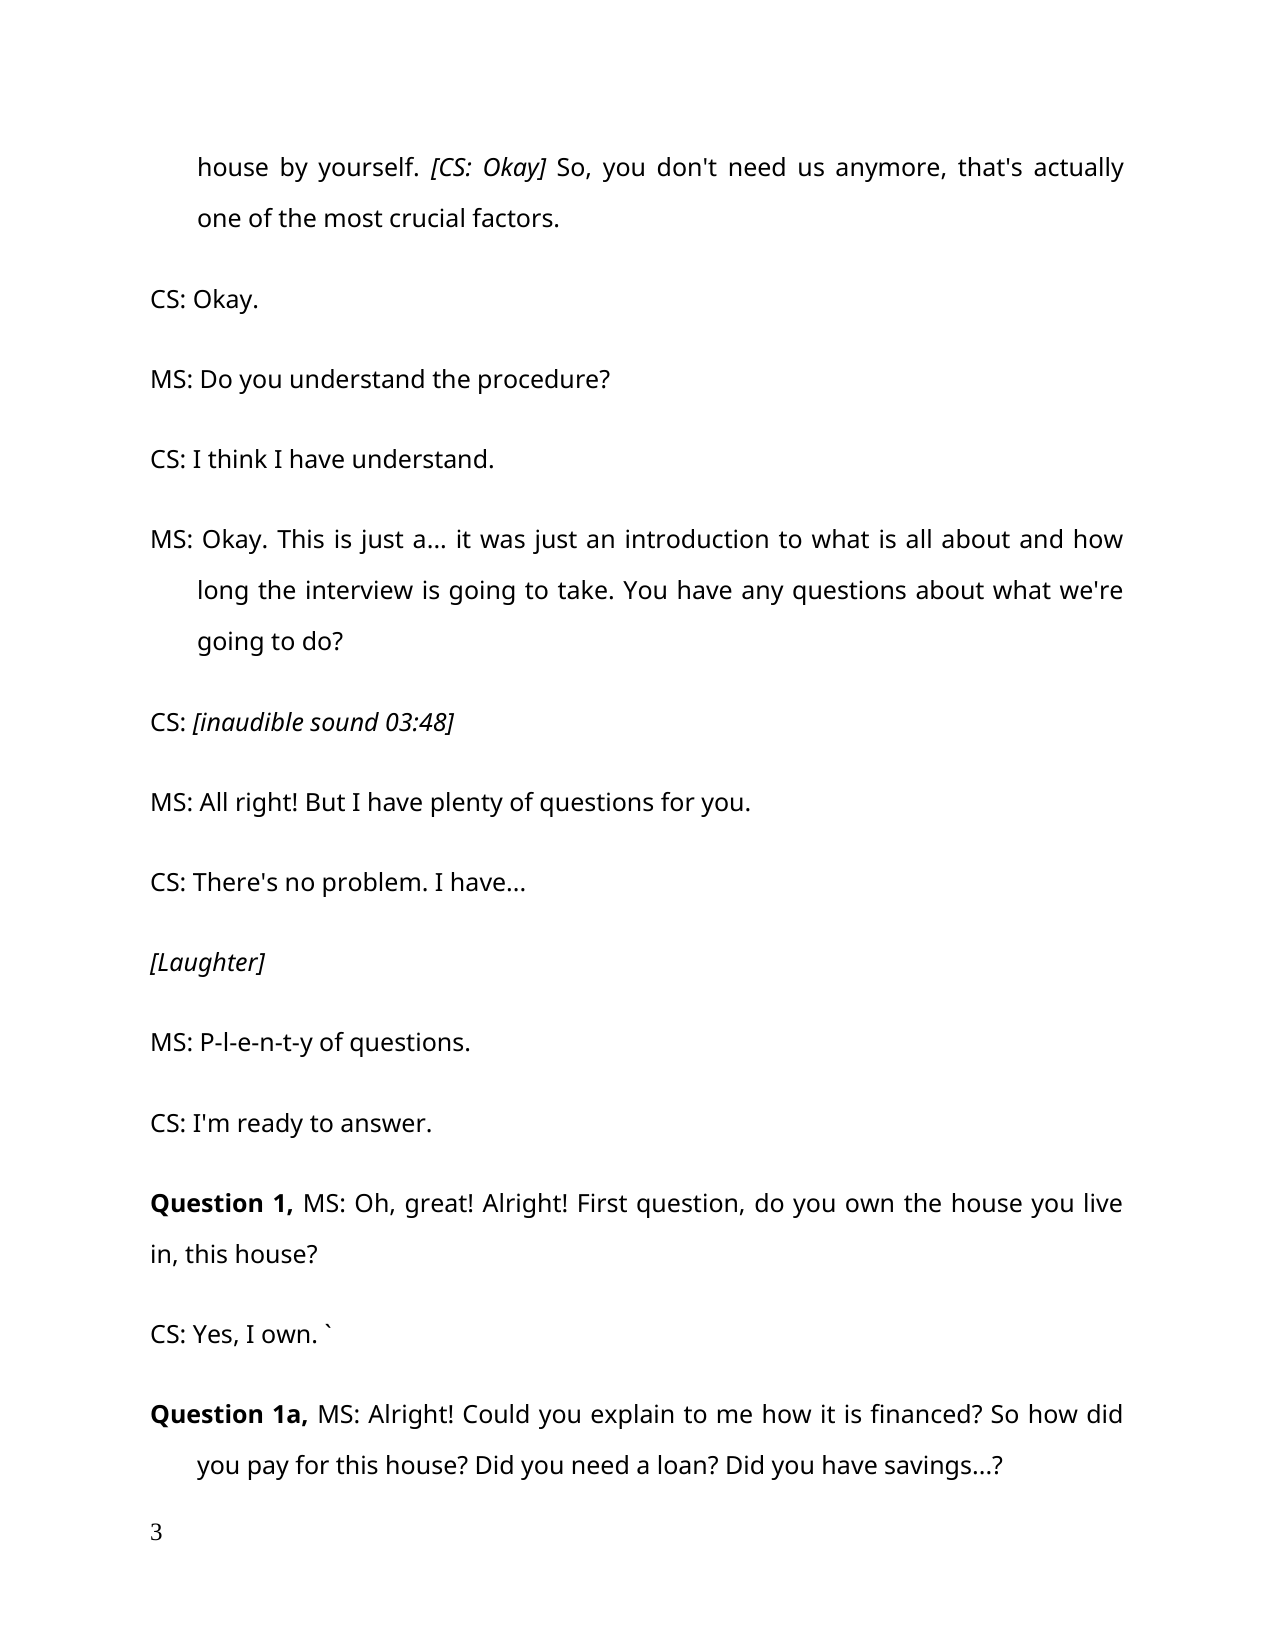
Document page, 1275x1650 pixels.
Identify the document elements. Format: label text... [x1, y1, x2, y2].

text CS: I think I have understand. [150, 442, 1125, 476]
text CS: There's no problem. I have... [150, 864, 1125, 899]
text CS: I'm ready to answer. [150, 1105, 1125, 1139]
text [Laughter] [150, 945, 1125, 979]
text Question 1, MS: Oh, great! Alright! First question, do you own the house you live in, this house? [150, 1185, 1125, 1271]
text CS: Okay. [150, 281, 1125, 315]
text MS: Okay. This is just a... it was just an introduction to what is all about and how long the interview is going to take. You have any questions about what we're going to do? [150, 522, 1125, 658]
text Question 1a, MS: Alright! Could you explain to me how it is financed? So how did you pay for this house? Did you need a loan? Did you have savings...? [150, 1397, 1125, 1482]
text CS: [inaudible sound 03:48] [150, 704, 1125, 738]
text MS: P-l-e-n-t-y of questions. [150, 1025, 1125, 1059]
text CS: Yes, I own. ` [150, 1317, 1125, 1351]
text MS: Do you understand the procedure? [150, 361, 1125, 396]
text MS: All right! But I have plenty of questions for you. [150, 784, 1125, 818]
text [150, 150, 1125, 235]
